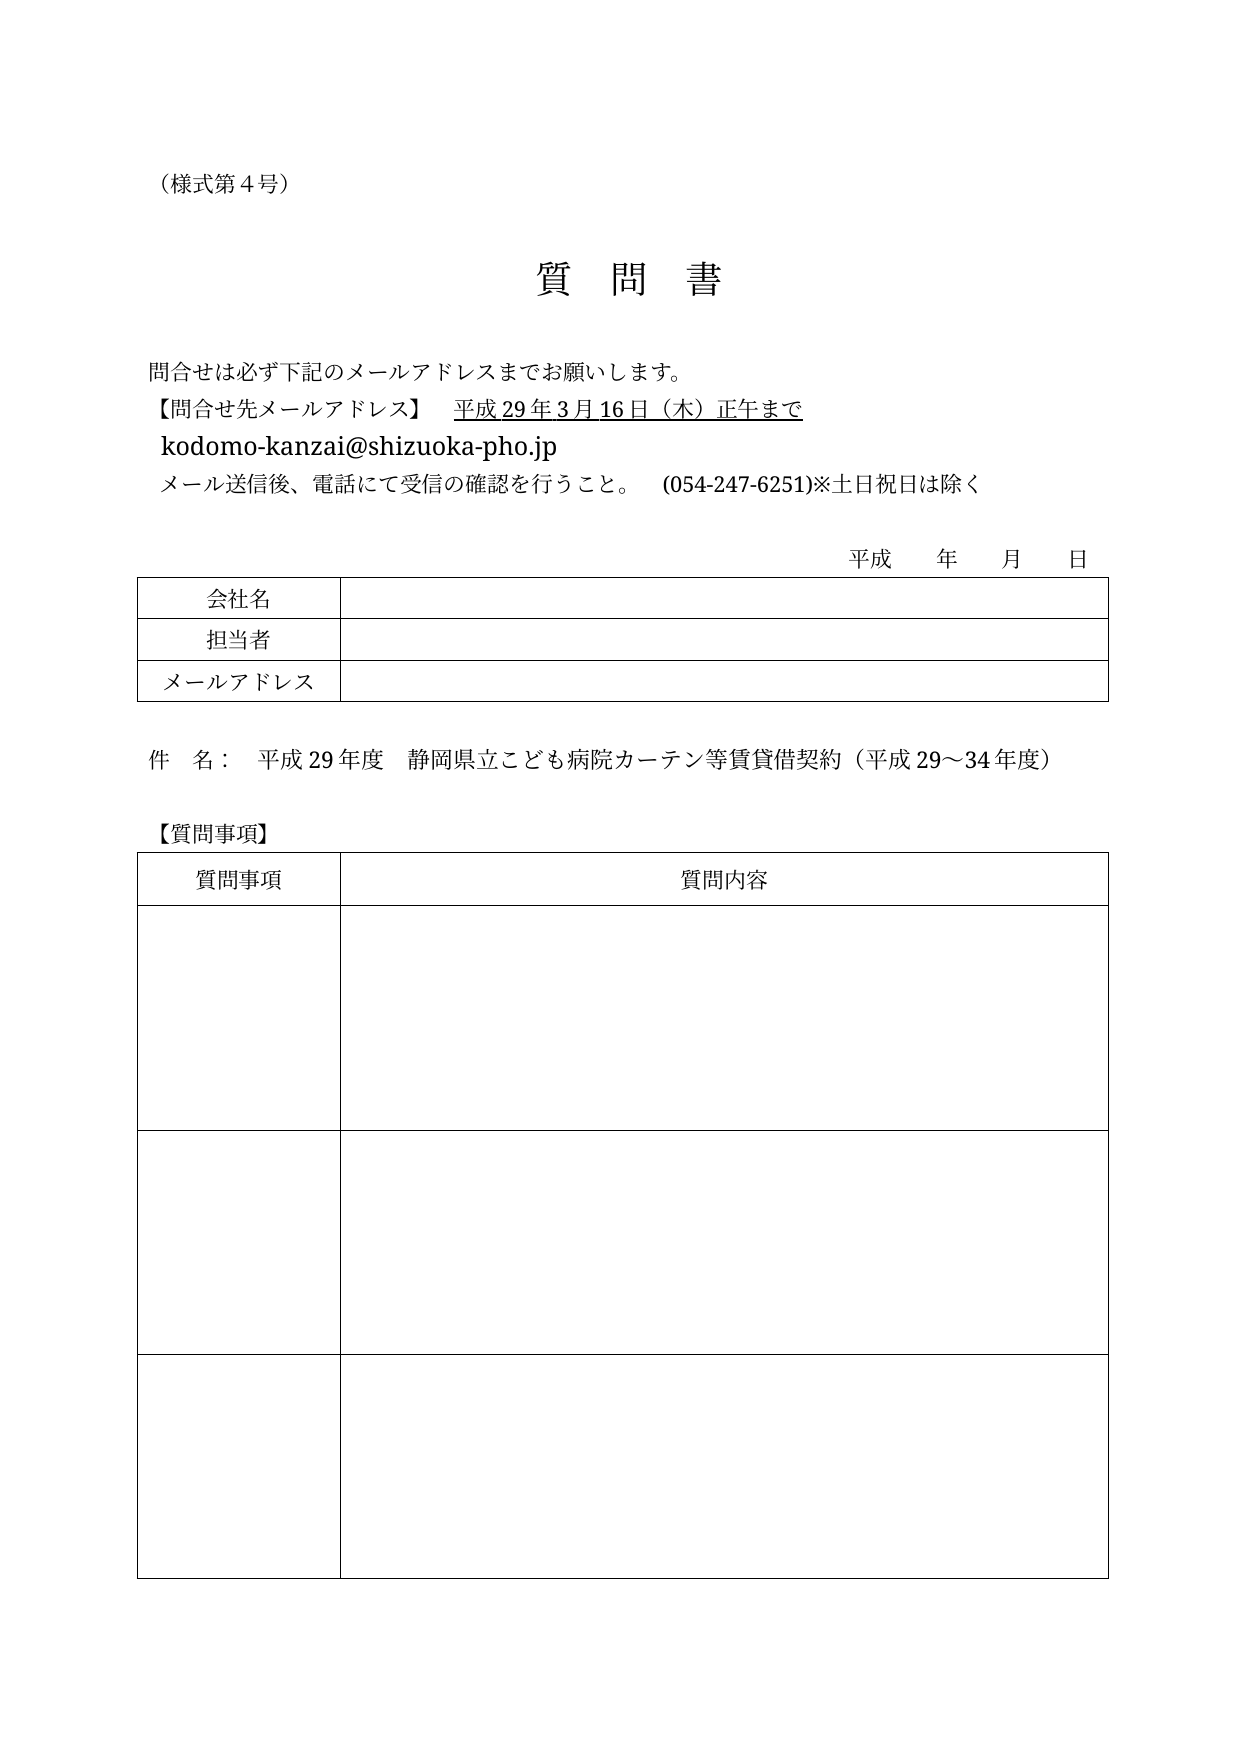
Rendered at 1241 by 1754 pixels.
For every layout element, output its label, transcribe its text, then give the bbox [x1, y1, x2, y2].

text メール送信後、電話にて受信の確認を行うこと。 (054-247-6251)※土日祝日は除く [148, 464, 1110, 502]
text 【問合せ先メールアドレス】 平成29年3月16日（木）正午まで [148, 389, 1110, 427]
table_header 会社名 [138, 578, 340, 618]
table_cell [138, 1131, 340, 1354]
table_cell [138, 906, 340, 1129]
text 平成 年 月 日 [148, 539, 1110, 577]
text 問合せは必ず下記のメールアドレスまでお願いします。 [148, 352, 1110, 389]
table_cell メールアドレス [138, 661, 340, 701]
table_header 質問内容 [341, 853, 1108, 905]
table_cell [341, 661, 1108, 701]
table_cell [341, 906, 1108, 1129]
text 質 問 書 [148, 239, 1110, 314]
table_cell 担当者 [138, 619, 340, 660]
table_cell [341, 1355, 1108, 1578]
table_cell [138, 1355, 340, 1578]
text kodomo-kanzai@shizuoka-pho.jp [148, 427, 1110, 464]
table_cell [341, 619, 1108, 660]
table_cell [341, 1131, 1108, 1354]
table_header [341, 578, 1108, 618]
text 件 名： 平成29年度 静岡県立こども病院カーテン等賃貸借契約（平成29～34年度） [148, 739, 1110, 777]
table_header 質問事項 [138, 853, 340, 905]
text 【質問事項】 [148, 814, 1110, 852]
text （様式第４号） [148, 164, 1110, 202]
